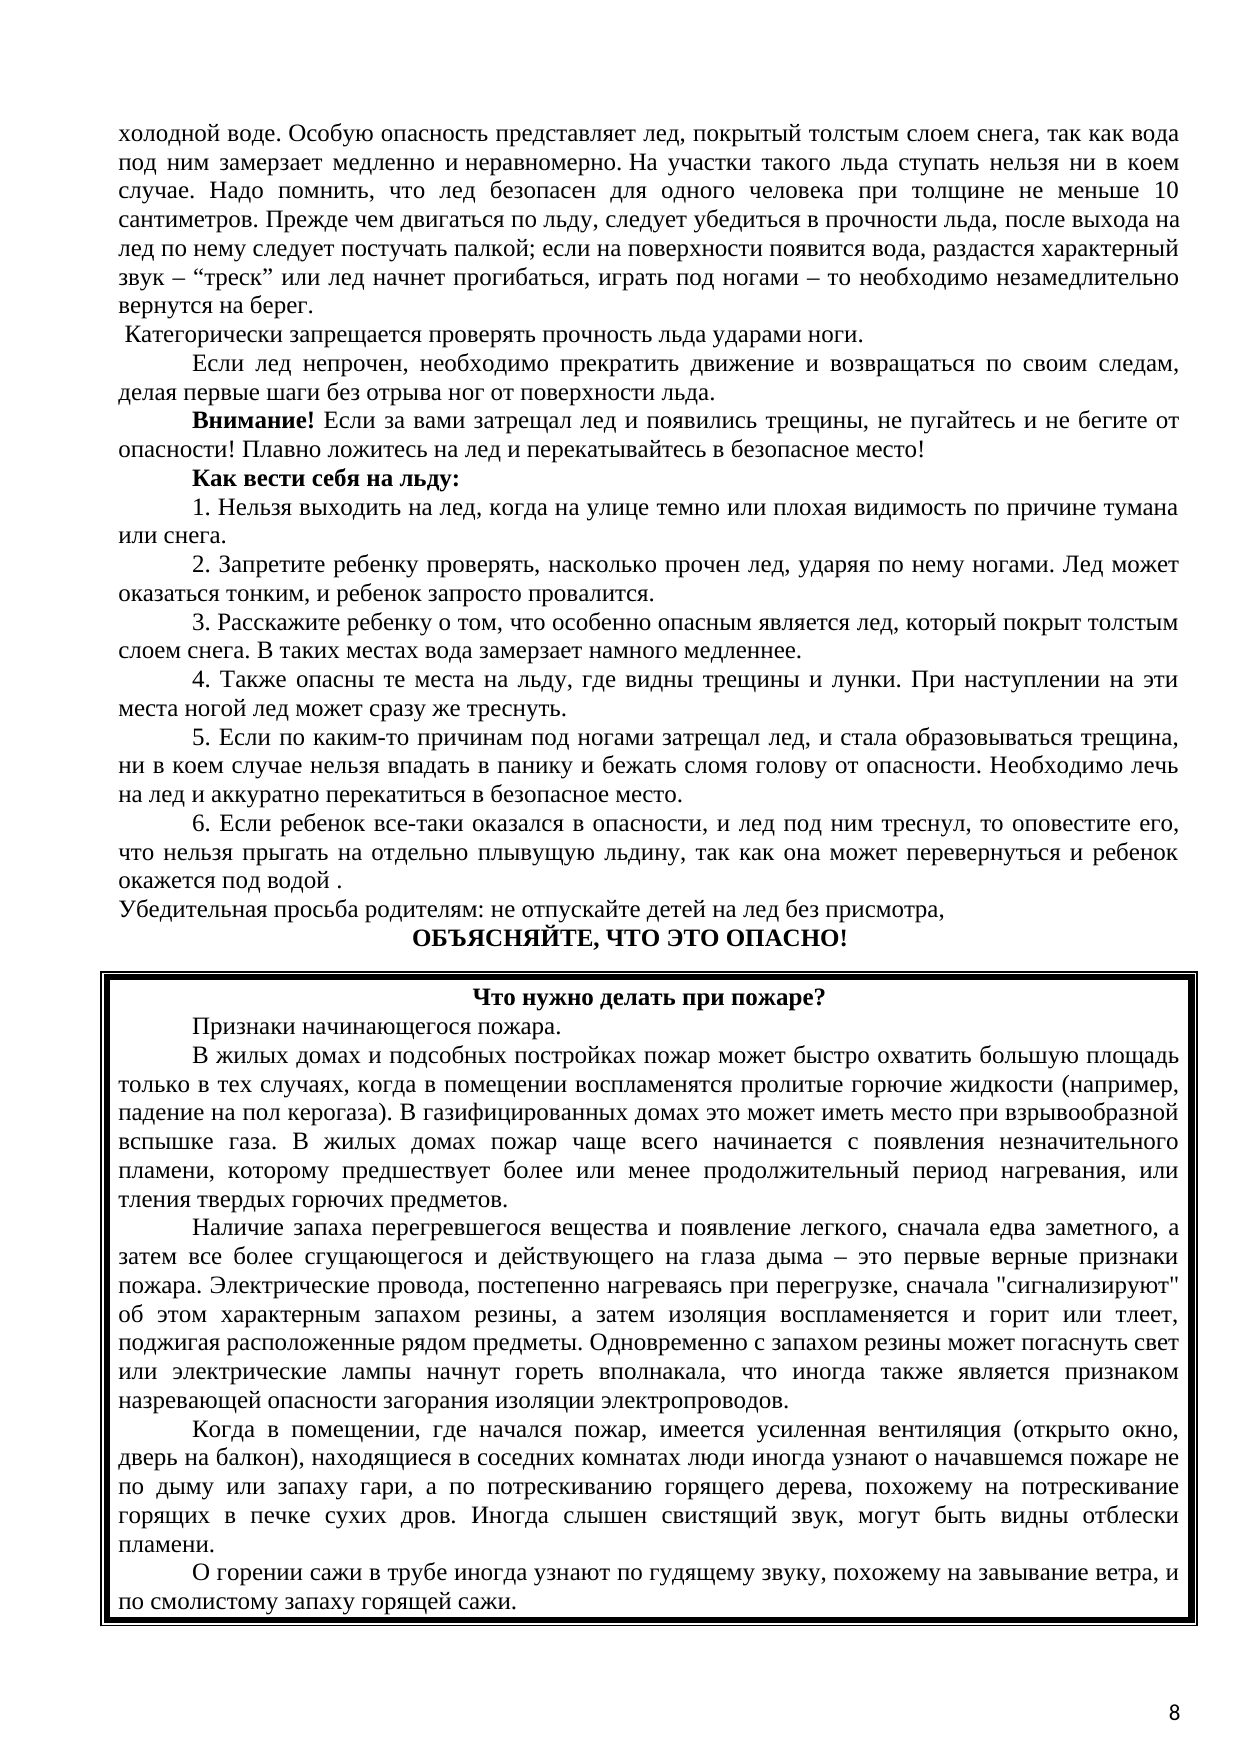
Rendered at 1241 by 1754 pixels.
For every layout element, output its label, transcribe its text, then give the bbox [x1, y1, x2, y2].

text ОБЪЯСНЯЙТЕ, ЧТО ЭТО ОПАСНО! [118, 923, 1180, 952]
text Когда в помещении, где начался пожар, имеется усиленная вентиляция (открыто окно, дверь на балкон), находящиеся в соседних комнатах люди иногда узнают о начавшемся пожаре не по дыму или запаху гари, а по потрескиванию горящего дерева, похожему на потрескивание горящих в печке сухих дров. Иногда слышен свистящий звук, могут быть видны отблески пламени. [118, 1414, 1180, 1546]
text 5. Если по каким-то причинам под ногами затрещал лед, и стала образовываться трещина, ни в коем случае нельзя впадать в панику и бежать сломя голову от опасности. Необходимо лечь на лед и аккуратно перекатиться в безопасное место. [118, 722, 1180, 808]
text 2. Запретите ребенку проверять, насколько прочен лед, ударяя по нему ногами. Лед может оказаться тонким, и ребенок запросто провалится. [118, 549, 1180, 607]
text В жилых домах и подсобных постройках пожар может быстро охватить большую площадь только в тех случаях, когда в помещении воспламенятся пролитые горючие жидкости (например, падение на пол керогаза). В газифицированных домах это может иметь место при взрывообразной вспышке газа. В жилых домах пожар чаще всего начинается с появления незначительного пламени, которому предшествует более или менее продолжительный период нагревания, или тления твердых горючих предметов. [118, 1040, 1180, 1212]
text О горении сажи в трубе иногда узнают по гудящему звуку, похожему на завывание ветра, и по смолистому запаху горящей сажи. [110, 1546, 1188, 1617]
text Убедительная просьба родителям: не отпускайте детей на лед без присмотра, [118, 894, 1180, 923]
text 4. Также опасны те места на льду, где видны трещины и лунки. При наступлении на эти места ногой лед может сразу же треснуть. [118, 664, 1180, 722]
text Что нужно делать при пожаре? [110, 980, 1188, 1011]
text Если лед непрочен, необходимо прекратить движение и возвращаться по своим следам, делая первые шаги без отрыва ног от поверхности льда. [118, 348, 1180, 406]
text 1. Нельзя выходить на лед, когда на улице темно или плохая видимость по причине тумана или снега. [118, 492, 1180, 549]
text Как вести себя на льду: [118, 463, 1180, 492]
text 6. Если ребенок все-таки оказался в опасности, и лед под ним треснул, то оповестите его, что нельзя прыгать на отдельно плывущую льдину, так как она может перевернуться и ребенок окажется под водой . [118, 808, 1180, 894]
text Признаки начинающегося пожара. [118, 1011, 1180, 1040]
text Наличие запаха перегревшегося вещества и появление легкого, сначала едва заметного, а затем все более сгущающегося и действующего на глаза дыма – это первые верные признаки пожара. Электрические провода, постепенно нагреваясь при перегрузке, сначала "сигнализируют" об этом характерным запахом резины, а затем изоляция воспламеняется и горит или тлеет, поджигая расположенные рядом предметы. Одновременно с запахом резины может погаснуть свет или электрические лампы начнут гореть вполнакала, что иногда также является признаком назревающей опасности загорания изоляции электропроводов. [118, 1212, 1180, 1414]
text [118, 118, 1180, 319]
text Внимание! Если за вами затрещал лед и появились трещины, не пугайтесь и не бегите от опасности! Плавно ложитесь на лед и перекатывайтесь в безопасное место! [118, 406, 1180, 463]
text 3. Расскажите ребенку о том, что особенно опасным является лед, который покрыт толстым слоем снега. В таких местах вода замерзает намного медленнее. [118, 607, 1180, 664]
text Категорически запрещается проверять прочность льда ударами ноги. [118, 319, 1180, 348]
